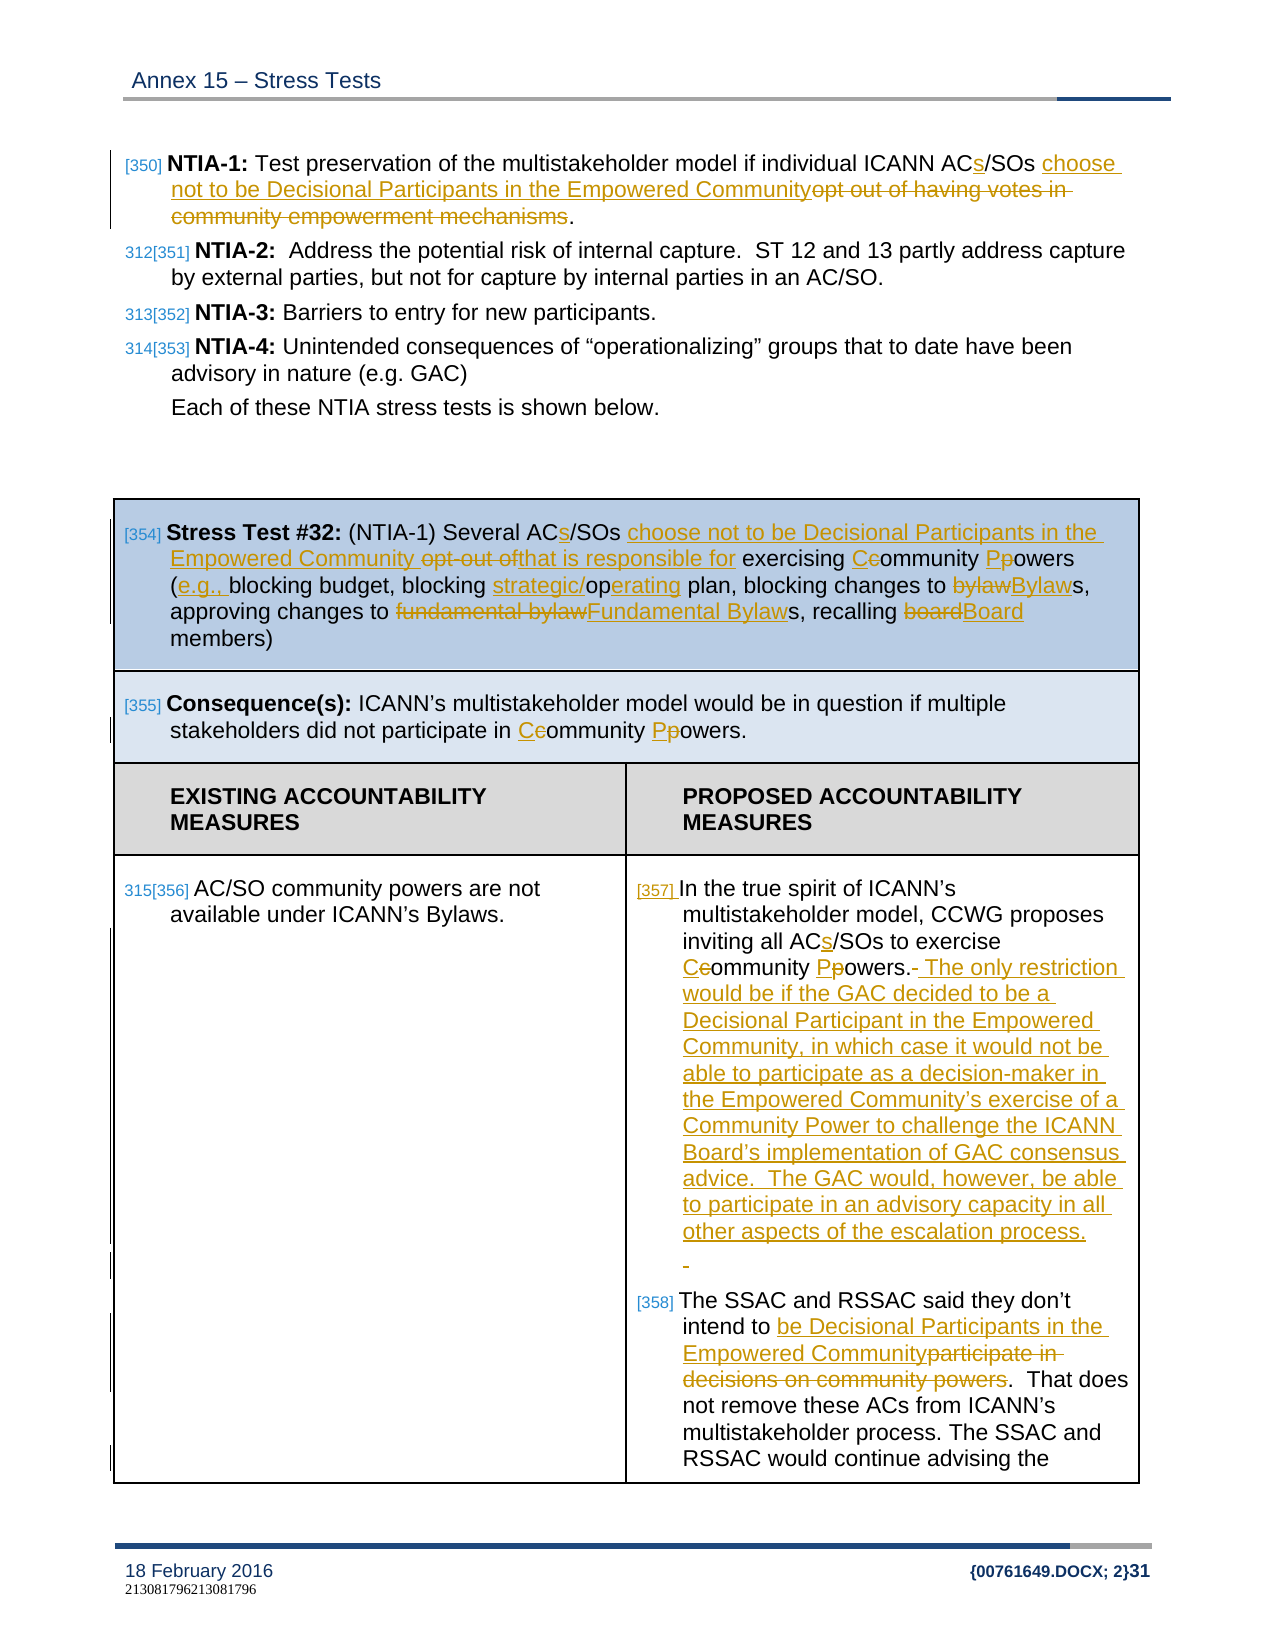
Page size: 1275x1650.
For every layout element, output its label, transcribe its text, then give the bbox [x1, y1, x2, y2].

table_header Stress Test #32: (NTIA-1) Several AC/SOs exercising ommunity owers (blocking budget, blocking op plan, blocking changes to s, approving changes to s, recalling members) [115, 500, 1138, 669]
list Each of these NTIA stress tests is shown below. [171, 394, 1150, 421]
table_cell PROPOSED ACCOUNTABILITY MEASURES [627, 764, 1138, 854]
text NTIA-3: Barriers to entry for new participants. [125, 298, 1150, 325]
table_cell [627, 856, 1138, 1482]
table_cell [115, 856, 625, 1482]
text NTIA-2: Address the potential risk of internal capture. ST 12 and 13 partly address capture by external parties, but not for capture by internal parties in an AC/SO. [125, 237, 1150, 290]
text NTIA-4: Unintended consequences of “operationalizing” groups that to date have been advisory in nature (e.g. GAC) [125, 333, 1150, 386]
table_cell EXISTING ACCOUNTABILITY MEASURES [115, 764, 625, 854]
table_cell Consequence(s): ICANN’s multistakeholder model would be in question if multiple stakeholders did not participate in ommunity owers. [115, 672, 1138, 762]
text NTIA-1: Test preservation of the multistakeholder model if individual ICANN AC/SOs . [125, 150, 1150, 229]
